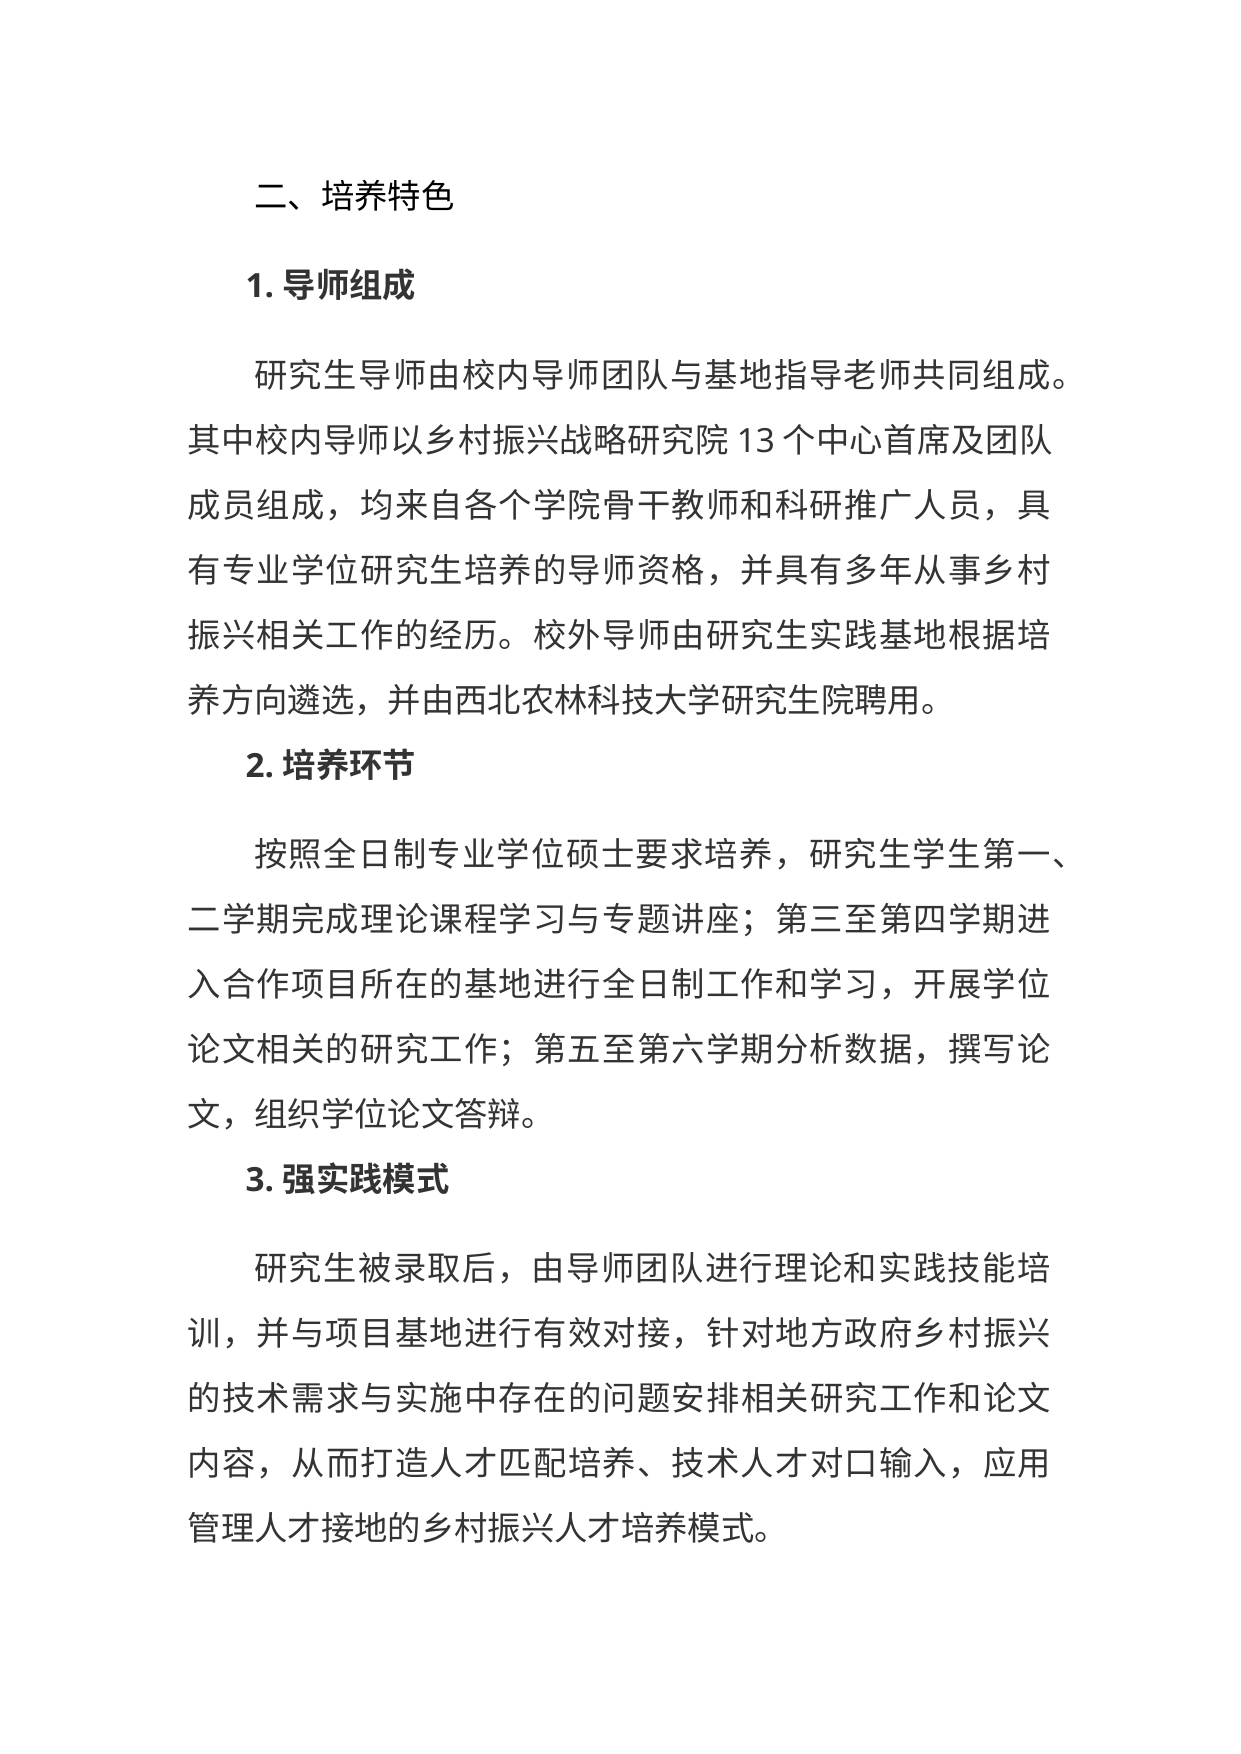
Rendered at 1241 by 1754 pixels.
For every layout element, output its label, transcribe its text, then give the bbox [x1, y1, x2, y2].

text 研究生被录取后，由导师团队进行理论和实践技能培训，并与项目基地进行有效对接，针对地方政府乡村振兴的技术需求与实施中存在的问题安排相关研究工作和论文内容，从而打造人才匹配培养、技术人才对口输入，应用管理人才接地的乡村振兴人才培养模式。 [187, 1233, 1053, 1558]
text 研究生导师由校内导师团队与基地指导老师共同组成。其中校内导师以乡村振兴战略研究院13个中心首席及团队成员组成，均来自各个学院骨干教师和科研推广人员，具有专业学位研究生培养的导师资格，并具有多年从事乡村振兴相关工作的经历。校外导师由研究生实践基地根据培养方向遴选，并由西北农林科技大学研究生院聘用。 [187, 340, 1053, 730]
text 按照全日制专业学位硕士要求培养，研究生学生第一、二学期完成理论课程学习与专题讲座；第三至第四学期进入合作项目所在的基地进行全日制工作和学习，开展学位论文相关的研究工作；第五至第六学期分析数据，撰写论文，组织学位论文答辩。 [187, 819, 1053, 1144]
text 1. 导师组成 [187, 251, 1053, 316]
text 3. 强实践模式 [187, 1144, 1053, 1209]
text 二、培养特色 [187, 162, 1053, 227]
text 2. 培养环节 [187, 730, 1053, 795]
